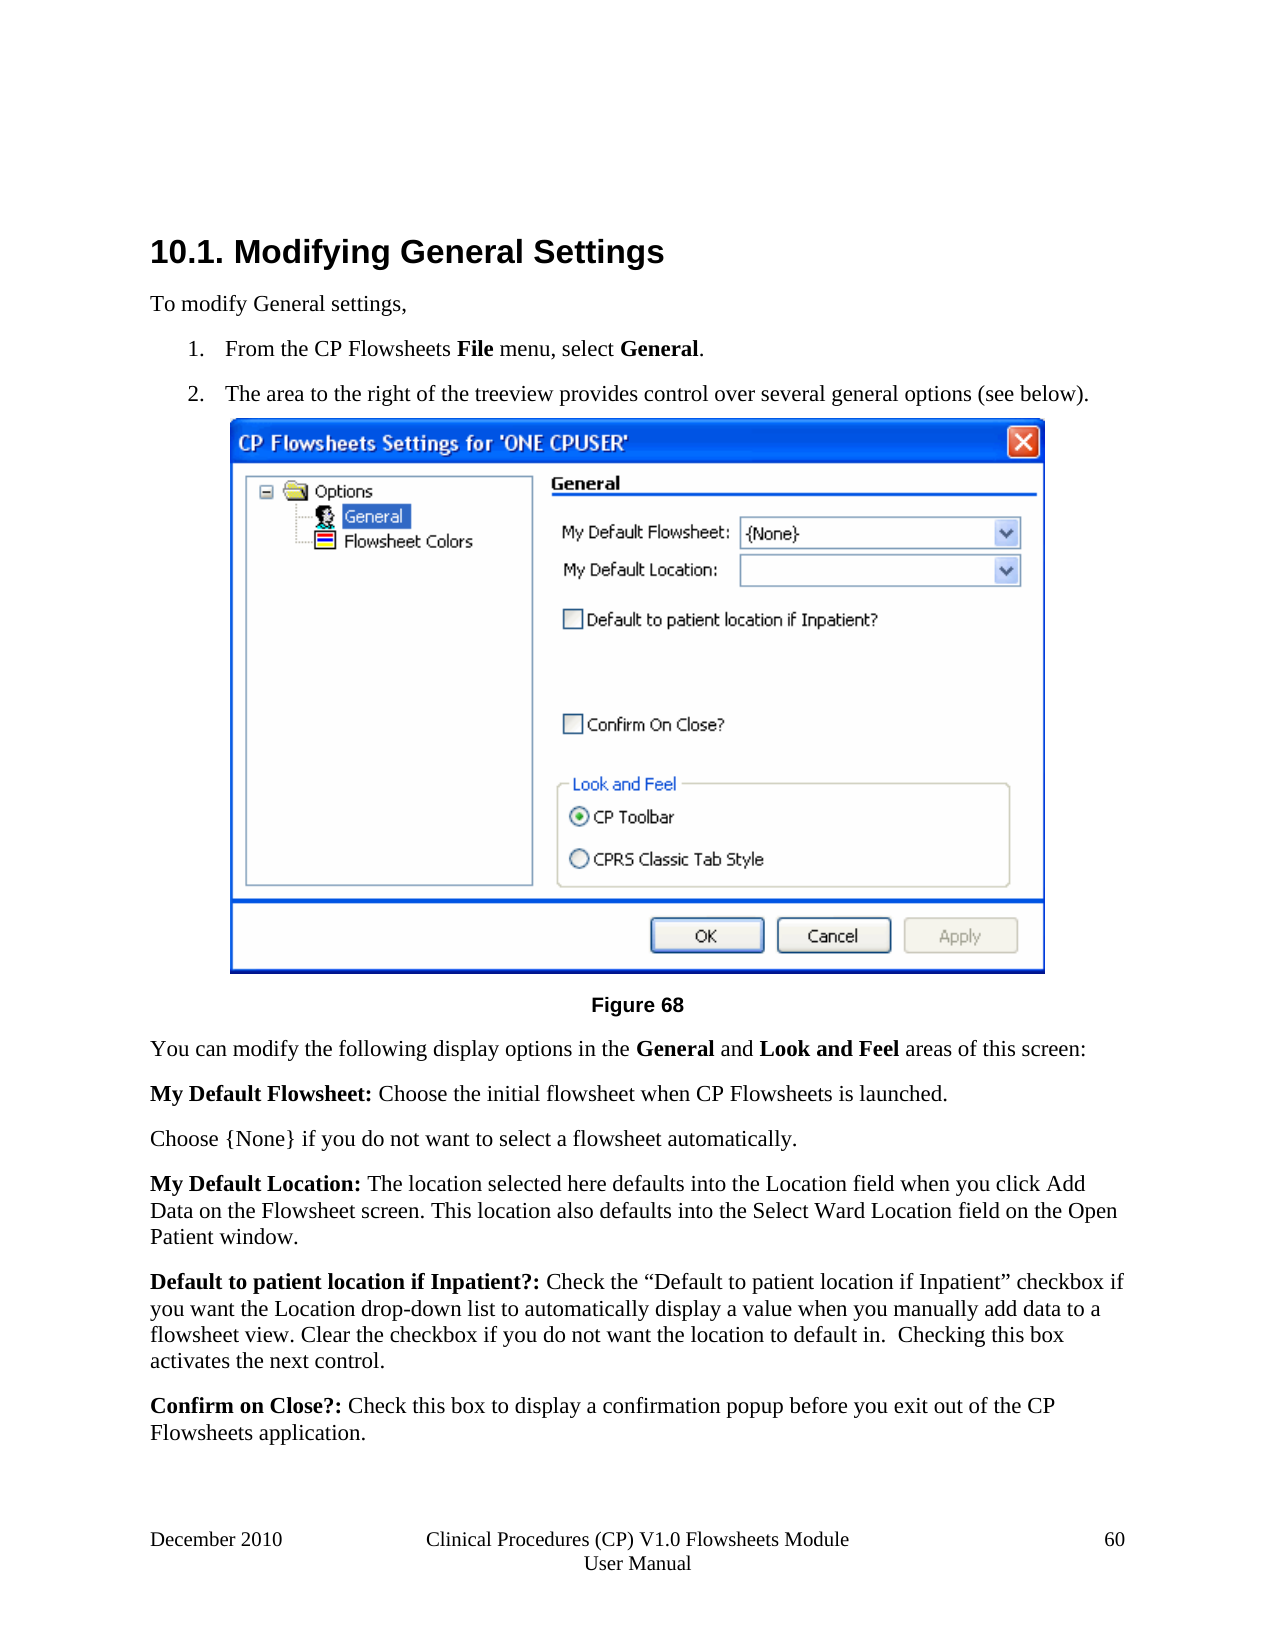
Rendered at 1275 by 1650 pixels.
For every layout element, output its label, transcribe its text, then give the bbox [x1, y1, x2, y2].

text Confirm on Close?: Check this box to display a confirmation popup before you exit out of the CP Flowsheets application. [150, 1392, 1125, 1445]
text You can modify the following display options in the General and Look and Feel areas of this screen: [150, 1035, 1125, 1061]
text Choose {None} if you do not want to select a flowsheet automatically. [150, 1125, 1125, 1152]
list From the CP Flowsheets File menu, select General. [187, 335, 1125, 361]
picture [230, 418, 1045, 974]
text My Default Flowsheet: Choose the initial flowsheet when CP Flowsheets is launched. [150, 1080, 1125, 1107]
text To modify General settings, [150, 290, 1125, 316]
list The area to the right of the treeview provides control over several general options (see below). [187, 380, 1125, 406]
subtitle Modifying General Settings [150, 233, 1125, 271]
text My Default Location: The location selected here defaults into the Location field when you click Add Data on the Flowsheet screen. This location also defaults into the Select Ward Location field on the Open Patient window. [150, 1170, 1125, 1249]
text Default to patient location if Inpatient?: Check the “Default to patient location if Inpatient” checkbox if you want the Location drop-down list to automatically display a value when you manually add data to a flowsheet view. Clear the checkbox if you do not want the location to default in. Checking this box activates the next control. [150, 1268, 1125, 1374]
